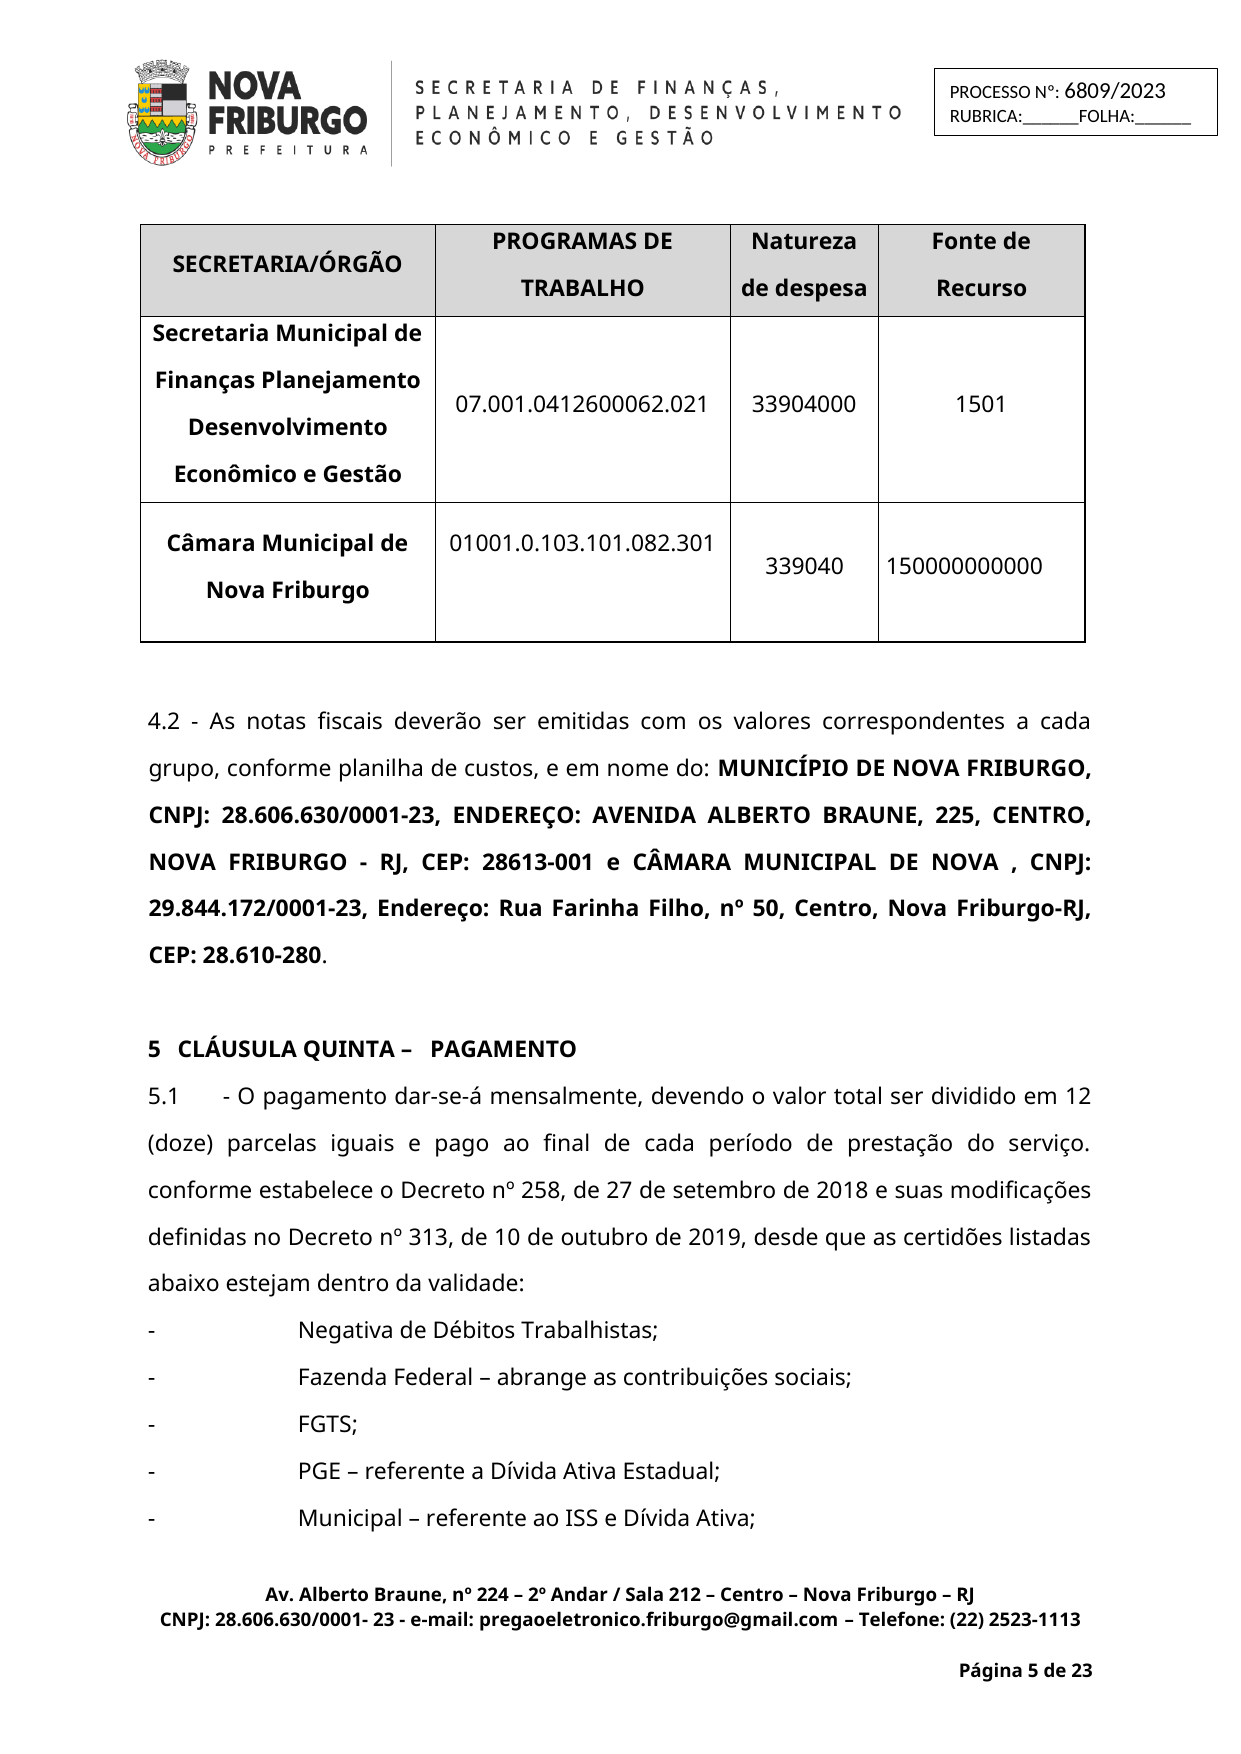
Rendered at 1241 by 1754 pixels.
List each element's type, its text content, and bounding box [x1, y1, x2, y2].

table_cell 339040 [731, 503, 878, 641]
list Fazenda Federal – abrange as contribuições sociais; [148, 1361, 1092, 1392]
table_header Fonte de Recurso [879, 225, 1084, 316]
picture [103, 44, 937, 179]
table_header PROGRAMAS DE TRABALHO [436, 225, 730, 316]
list Negativa de Débitos Trabalhistas; [148, 1314, 1092, 1346]
list CLÁUSULA QUINTA – PAGAMENTO [148, 1033, 1092, 1064]
list FGTS; [148, 1408, 1092, 1439]
list - O pagamento dar-se-á mensalmente, devendo o valor total ser dividido em 12 (doze) parcelas iguais e pago ao final de cada período de prestação do serviço. conforme estabelece o Decreto nº 258, de 27 de setembro de 2018 e suas modificações definidas no Decreto nº 313, de 10 de outubro de 2019, desde que as certidões listadas abaixo estejam dentro da validade: [148, 1080, 1092, 1299]
table_cell 33904000 [731, 317, 878, 502]
table_cell Câmara Municipal de Nova Friburgo [141, 503, 435, 641]
table_cell 07.001.0412600062.021 [436, 317, 730, 502]
table_cell Secretaria Municipal de Finanças Planejamento Desenvolvimento Econômico e Gestão [141, 317, 435, 502]
list 4.2 - As notas fiscais deverão ser emitidas com os valores correspondentes a cada grupo, conforme planilha de custos, e em nome do: MUNICÍPIO DE NOVA FRIBURGO, CNPJ: 28.606.630/0001-23, ENDEREÇO: AVENIDA ALBERTO BRAUNE, 225, CENTRO, NOVA FRIBURGO - RJ, CEP: 28613-001 e CÂMARA MUNICIPAL DE NOVA , CNPJ: 29.844.172/0001-23, Endereço: Rua Farinha Filho, nº 50, Centro, Nova Friburgo-RJ, CEP: 28.610-280. [148, 705, 1092, 971]
table_header SECRETARIA/ÓRGÃO [141, 225, 435, 316]
table_cell 1501 [879, 317, 1084, 502]
table_header Natureza de despesa [731, 225, 878, 316]
list Municipal – referente ao ISS e Dívida Ativa; [148, 1502, 1092, 1533]
table_cell 01001.0.103.101.082.301 [436, 503, 730, 641]
table_cell 150000000000 [879, 503, 1084, 641]
list PGE – referente a Dívida Ativa Estadual; [148, 1455, 1092, 1486]
